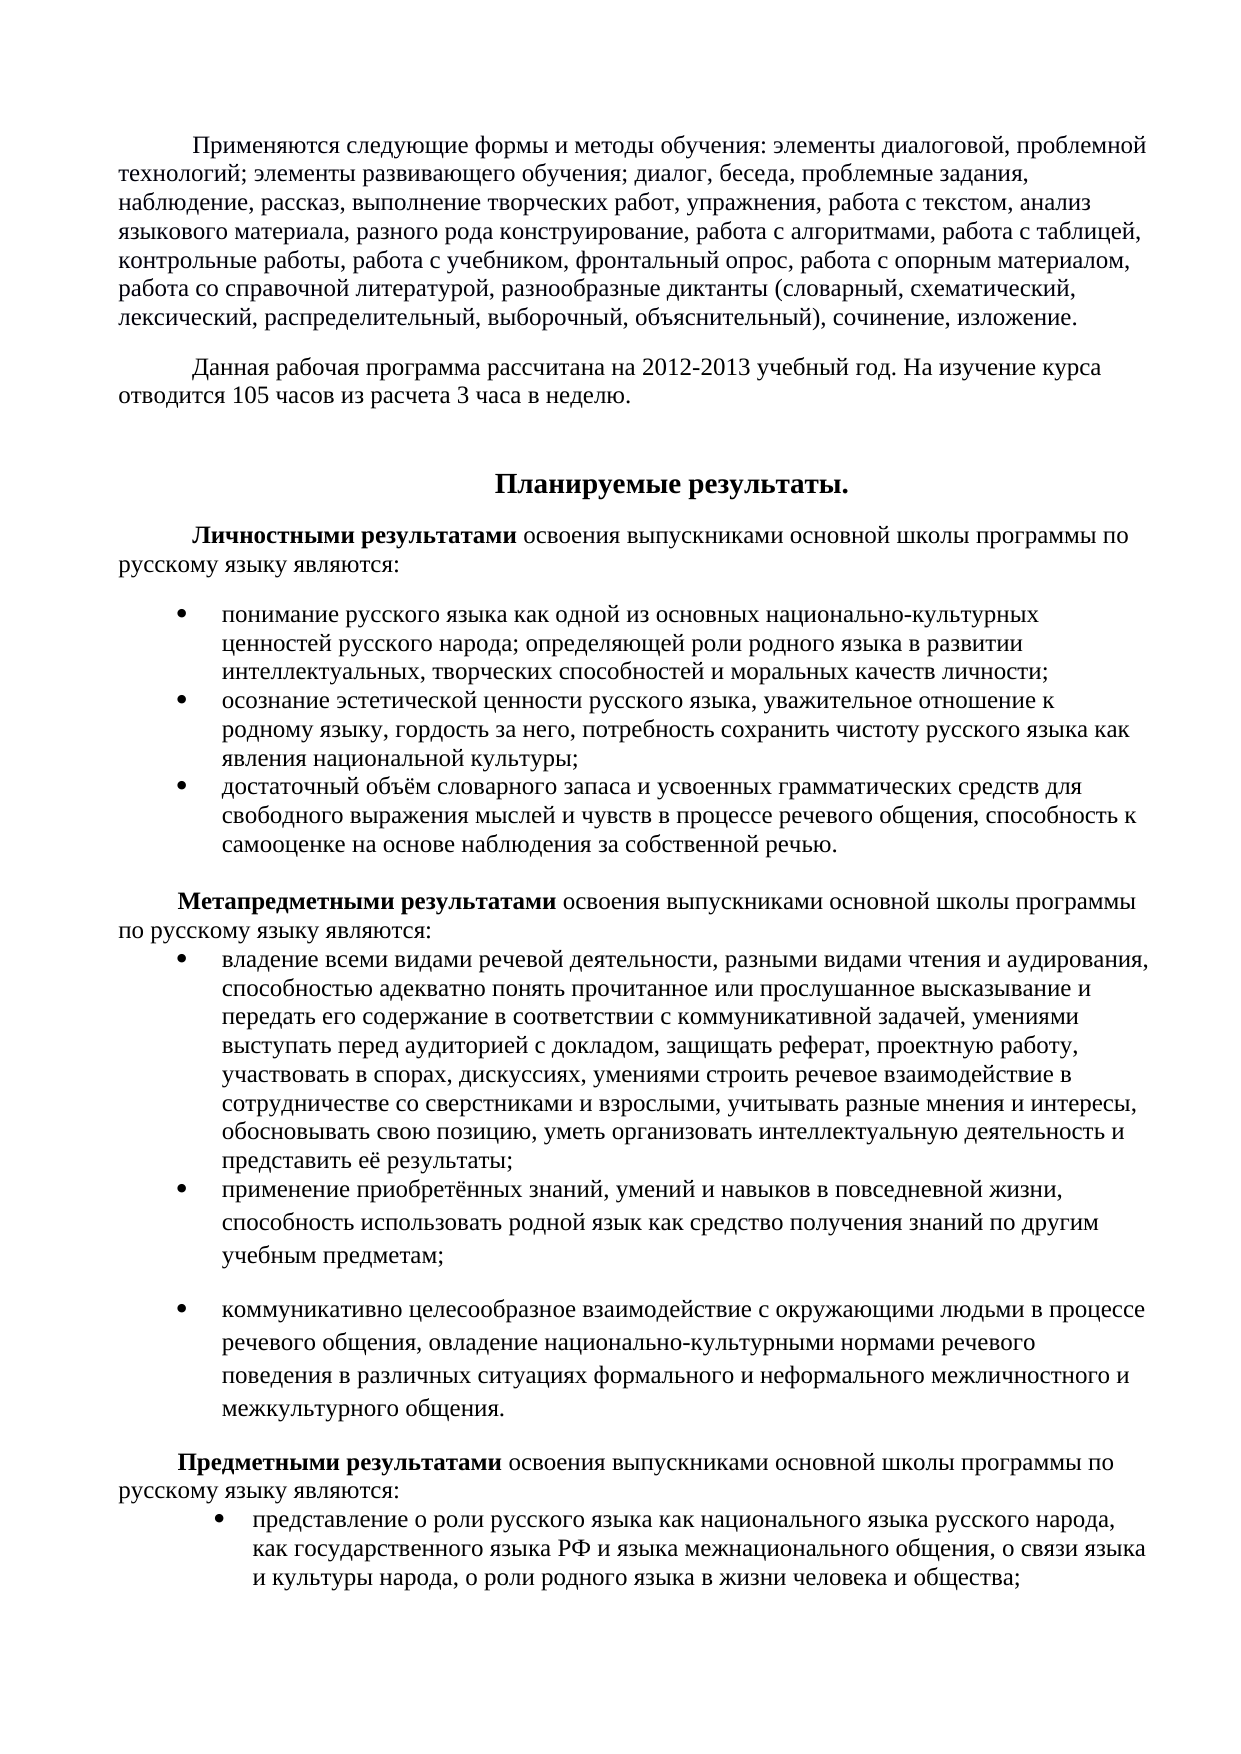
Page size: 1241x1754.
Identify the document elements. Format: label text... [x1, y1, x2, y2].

list представление о роли русского языка как национального языка русского народа, как государственного языка РФ и языка межнационального общения, о связи языка и культуры народа, о роли родного языка в жизни человека и общества; [215, 1504, 1152, 1590]
list применение приобретённых знаний, умений и навыков в повседневной жизни, способность использовать родной язык как средство получения знаний по другим учебным предметам; [177, 1174, 1152, 1269]
list достаточный объём словарного запаса и усвоенных грамматических средств для свободного выражения мыслей и чувств в процессе речевого общения, способность к самооценке на основе наблюдения за собственной речью. [177, 771, 1152, 858]
text Планируемые результаты. [118, 466, 1152, 500]
list понимание русского языка как одной из основных национально-культурных ценностей русского народа; определяющей роли родного языка в развитии интеллектуальных, творческих способностей и моральных качеств личности; [177, 599, 1152, 685]
text Данная рабочая программа рассчитана на 2012-2013 учебный год. На изучение курса отводится 105 часов из расчета 3 часа в неделю. [118, 352, 1152, 409]
list владение всеми видами речевой деятельности, разными видами чтения и аудирования, способностью адекватно понять прочитанное или прослушанное высказывание и передать его содержание в соответствии с коммуникативной задачей, умениями выступать перед аудиторией с докладом, защищать реферат, проектную работу, участвовать в спорах, дискуссиях, умениями строить речевое взаимодействие в сотрудничестве со сверстниками и взрослыми, учитывать разные мнения и интересы, обосновывать свою позицию, уметь организовать интеллектуальную деятельность и представить её результаты; [177, 944, 1152, 1174]
list коммуникативно целесообразное взаимодействие с окружающими людьми в процессе речевого общения, овладение национально-культурными нормами речевого поведения в различных ситуациях формального и неформального межличностного и межкультурного общения. [177, 1294, 1152, 1422]
text Метапредметными результатами освоения выпускниками основной школы программы по русскому языку являются: [118, 886, 1152, 944]
text Применяются следующие формы и методы обучения: элементы диалоговой, проблемной технологий; элементы развивающего обучения; диалог, беседа, проблемные задания, наблюдение, рассказ, выполнение творческих работ, упражнения, работа с текстом, анализ языкового материала, разного рода конструирование, работа с алгоритмами, работа с таблицей, контрольные работы, работа с учебником, фронтальный опрос, работа с опорным материалом, работа со справочной литературой, разнообразные диктанты (словарный, схематический, лексический, распределительный, выборочный, объяснительный), сочинение, изложение. [118, 130, 1152, 331]
list осознание эстетической ценности русского языка, уважительное отношение к родному языку, гордость за него, потребность сохранить чистоту русского языка как явления национальной культуры; [177, 685, 1152, 771]
text Предметными результатами освоения выпускниками основной школы программы по русскому языку являются: [118, 1447, 1152, 1504]
text Личностными результатами освоения выпускниками основной школы программы по русскому языку являются: [118, 521, 1152, 578]
